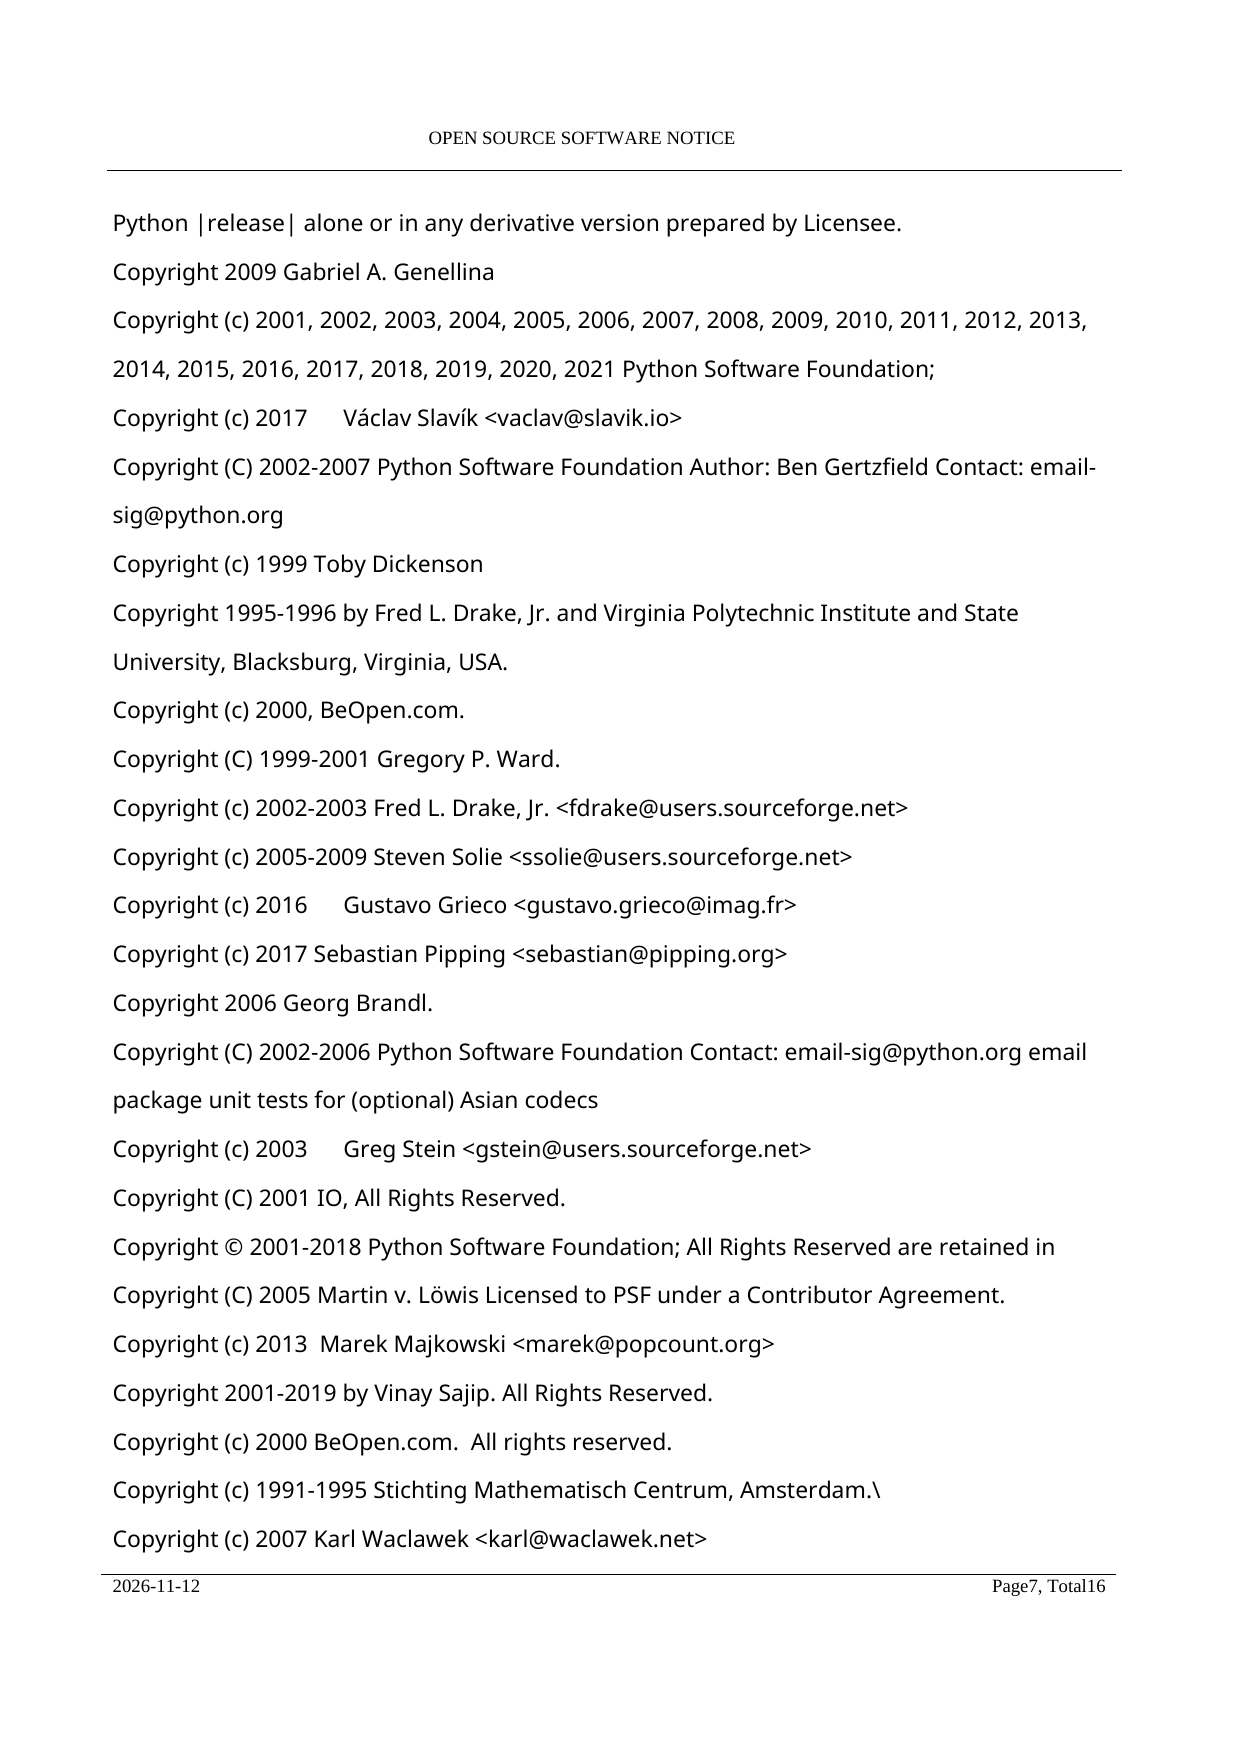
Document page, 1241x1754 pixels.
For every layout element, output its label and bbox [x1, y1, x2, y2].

text [112, 206, 1128, 1555]
